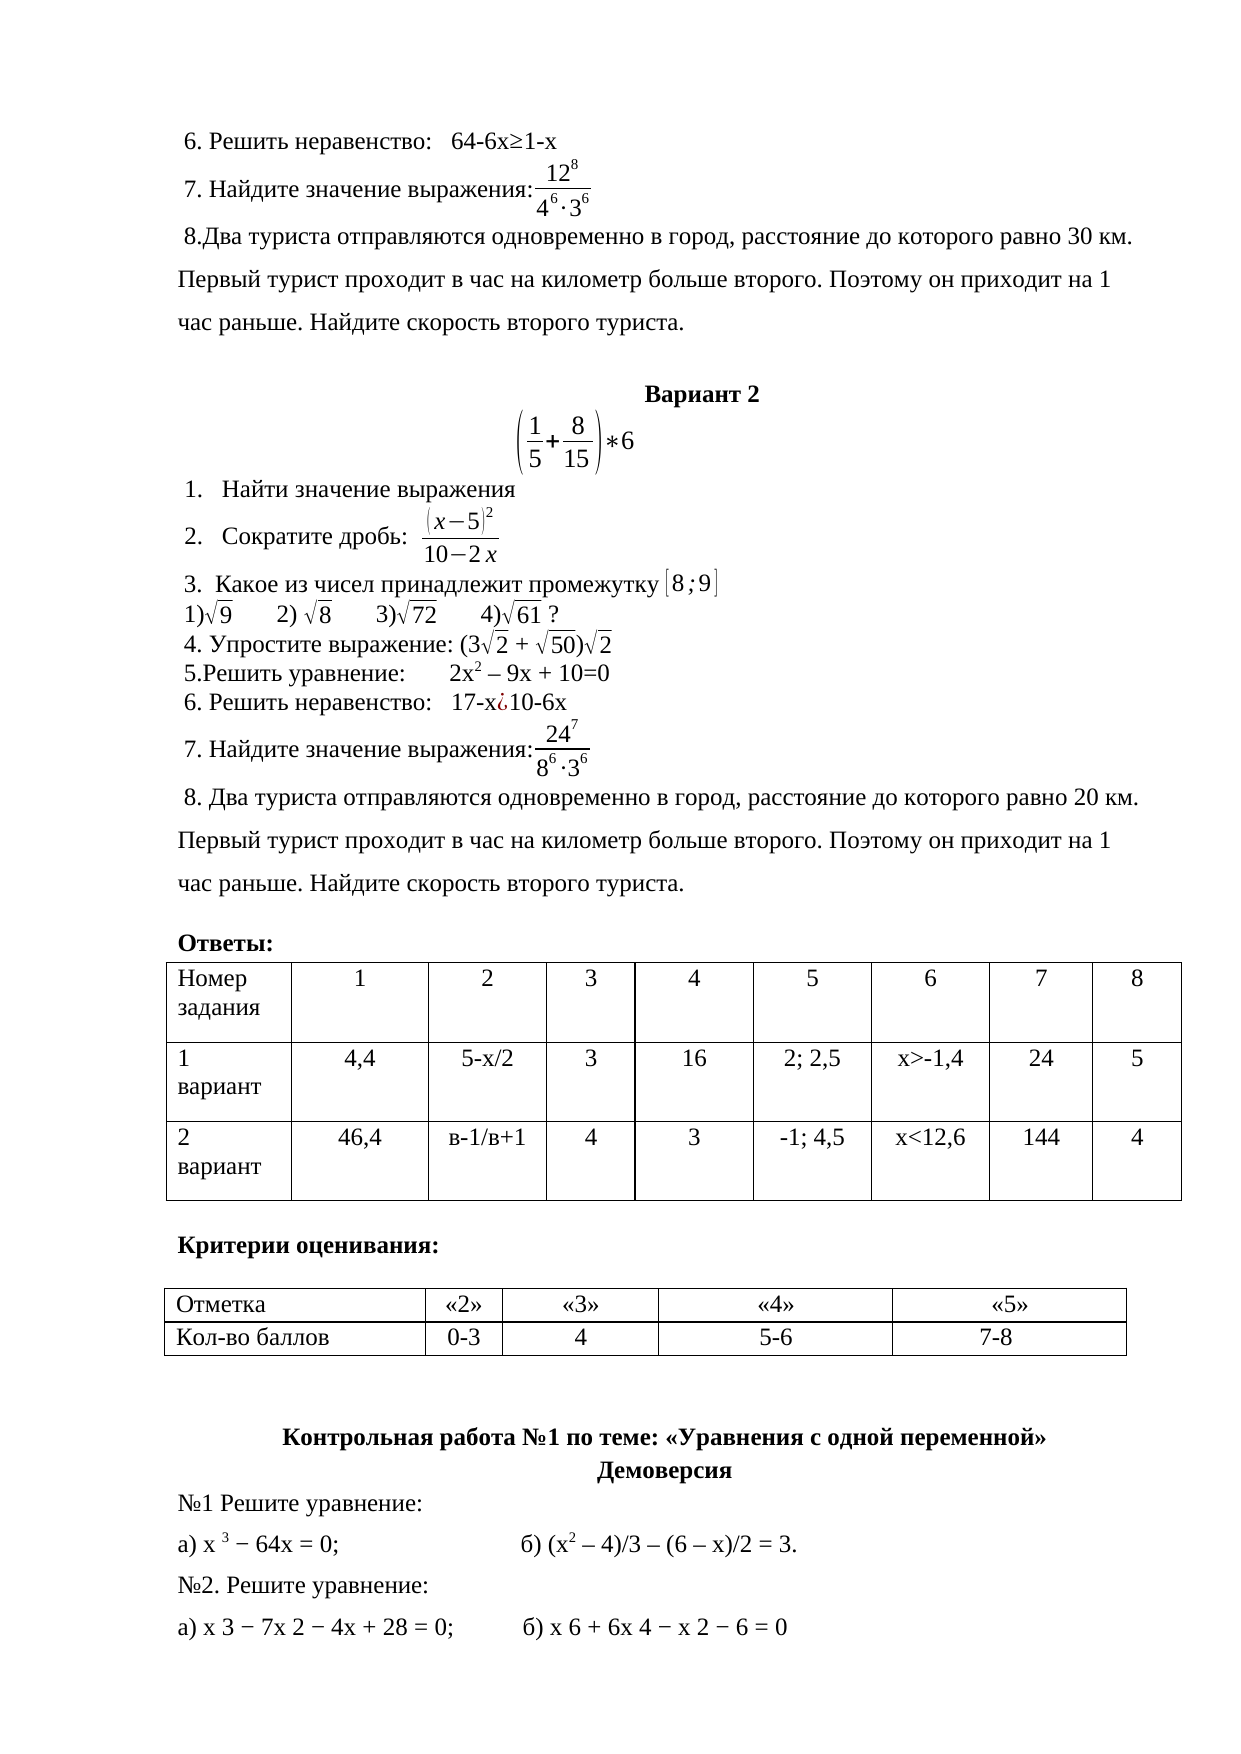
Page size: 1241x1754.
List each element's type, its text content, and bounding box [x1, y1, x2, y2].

text №2. Решите уравнение: [177, 1571, 1152, 1599]
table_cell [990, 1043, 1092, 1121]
text 3. Какое из чисел принадлежит промежутку [177, 568, 1152, 598]
text 7. Найдите значение выражения: [177, 155, 1152, 221]
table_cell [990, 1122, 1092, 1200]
text №1 Решите уравнение: [177, 1488, 1152, 1517]
text 7. Найдите значение выражения: [177, 716, 1152, 782]
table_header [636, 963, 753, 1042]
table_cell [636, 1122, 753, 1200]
text Критерии оценивания: [177, 1230, 1152, 1259]
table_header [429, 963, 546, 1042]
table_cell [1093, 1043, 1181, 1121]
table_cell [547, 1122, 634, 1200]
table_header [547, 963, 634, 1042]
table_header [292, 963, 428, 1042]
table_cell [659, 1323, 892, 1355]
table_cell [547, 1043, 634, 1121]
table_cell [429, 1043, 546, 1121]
text Контрольная работа №1 по теме: «Уравнения с одной переменной» [177, 1422, 1152, 1451]
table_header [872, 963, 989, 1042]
text 6. Решить неравенство: 17-х10-6х [177, 687, 1152, 716]
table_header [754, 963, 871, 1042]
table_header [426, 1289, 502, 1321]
text 6. Решить неравенство: 64-6х1-х [177, 126, 1152, 155]
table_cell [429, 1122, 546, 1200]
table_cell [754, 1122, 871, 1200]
list Найти значение выражения [184, 408, 1152, 503]
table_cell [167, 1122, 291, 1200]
text 8. Два туриста отправляются одновременно в город, расстояние до которого равно 20 км. Первый турист проходит в час на километр больше второго. Поэтому он приходит на 1 час раньше. Найдите скорость второго туриста. [177, 782, 1152, 897]
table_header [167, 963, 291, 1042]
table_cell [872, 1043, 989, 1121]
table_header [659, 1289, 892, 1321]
text 5.Решить уравнение: 2х2 – 9х + 10=0 [177, 658, 1152, 687]
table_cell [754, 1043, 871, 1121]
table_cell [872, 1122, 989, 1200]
text 1) 2) 3) 4) ? [177, 598, 1152, 628]
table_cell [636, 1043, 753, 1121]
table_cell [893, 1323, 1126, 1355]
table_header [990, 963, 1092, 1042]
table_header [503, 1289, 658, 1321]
text Ответы: [177, 928, 1152, 957]
text 8.Два туриста отправляются одновременно в город, расстояние до которого равно 30 км. Первый турист проходит в час на километр больше второго. Поэтому он приходит на 1 час раньше. Найдите скорость второго туриста. [177, 221, 1152, 336]
list Сократите дробь: [184, 503, 1152, 568]
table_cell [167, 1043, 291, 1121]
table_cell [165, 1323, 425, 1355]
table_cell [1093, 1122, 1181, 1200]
text 4. Упростите выражение: (3 + ) [177, 628, 1152, 658]
text Демоверсия [177, 1455, 1152, 1484]
text Вариант 2 [252, 379, 1152, 408]
text а) x 3 − 7x 2 − 4x + 28 = 0; б) x 6 + 6x 4 − x 2 − 6 = 0 [177, 1612, 1152, 1641]
text а) x 3 − 64x = 0; б) (x2 – 4)/3 – (6 – x)/2 = 3. [177, 1529, 1152, 1558]
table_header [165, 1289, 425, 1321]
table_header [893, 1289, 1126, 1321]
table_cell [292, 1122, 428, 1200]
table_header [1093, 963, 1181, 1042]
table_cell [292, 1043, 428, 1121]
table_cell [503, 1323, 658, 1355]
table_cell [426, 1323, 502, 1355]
